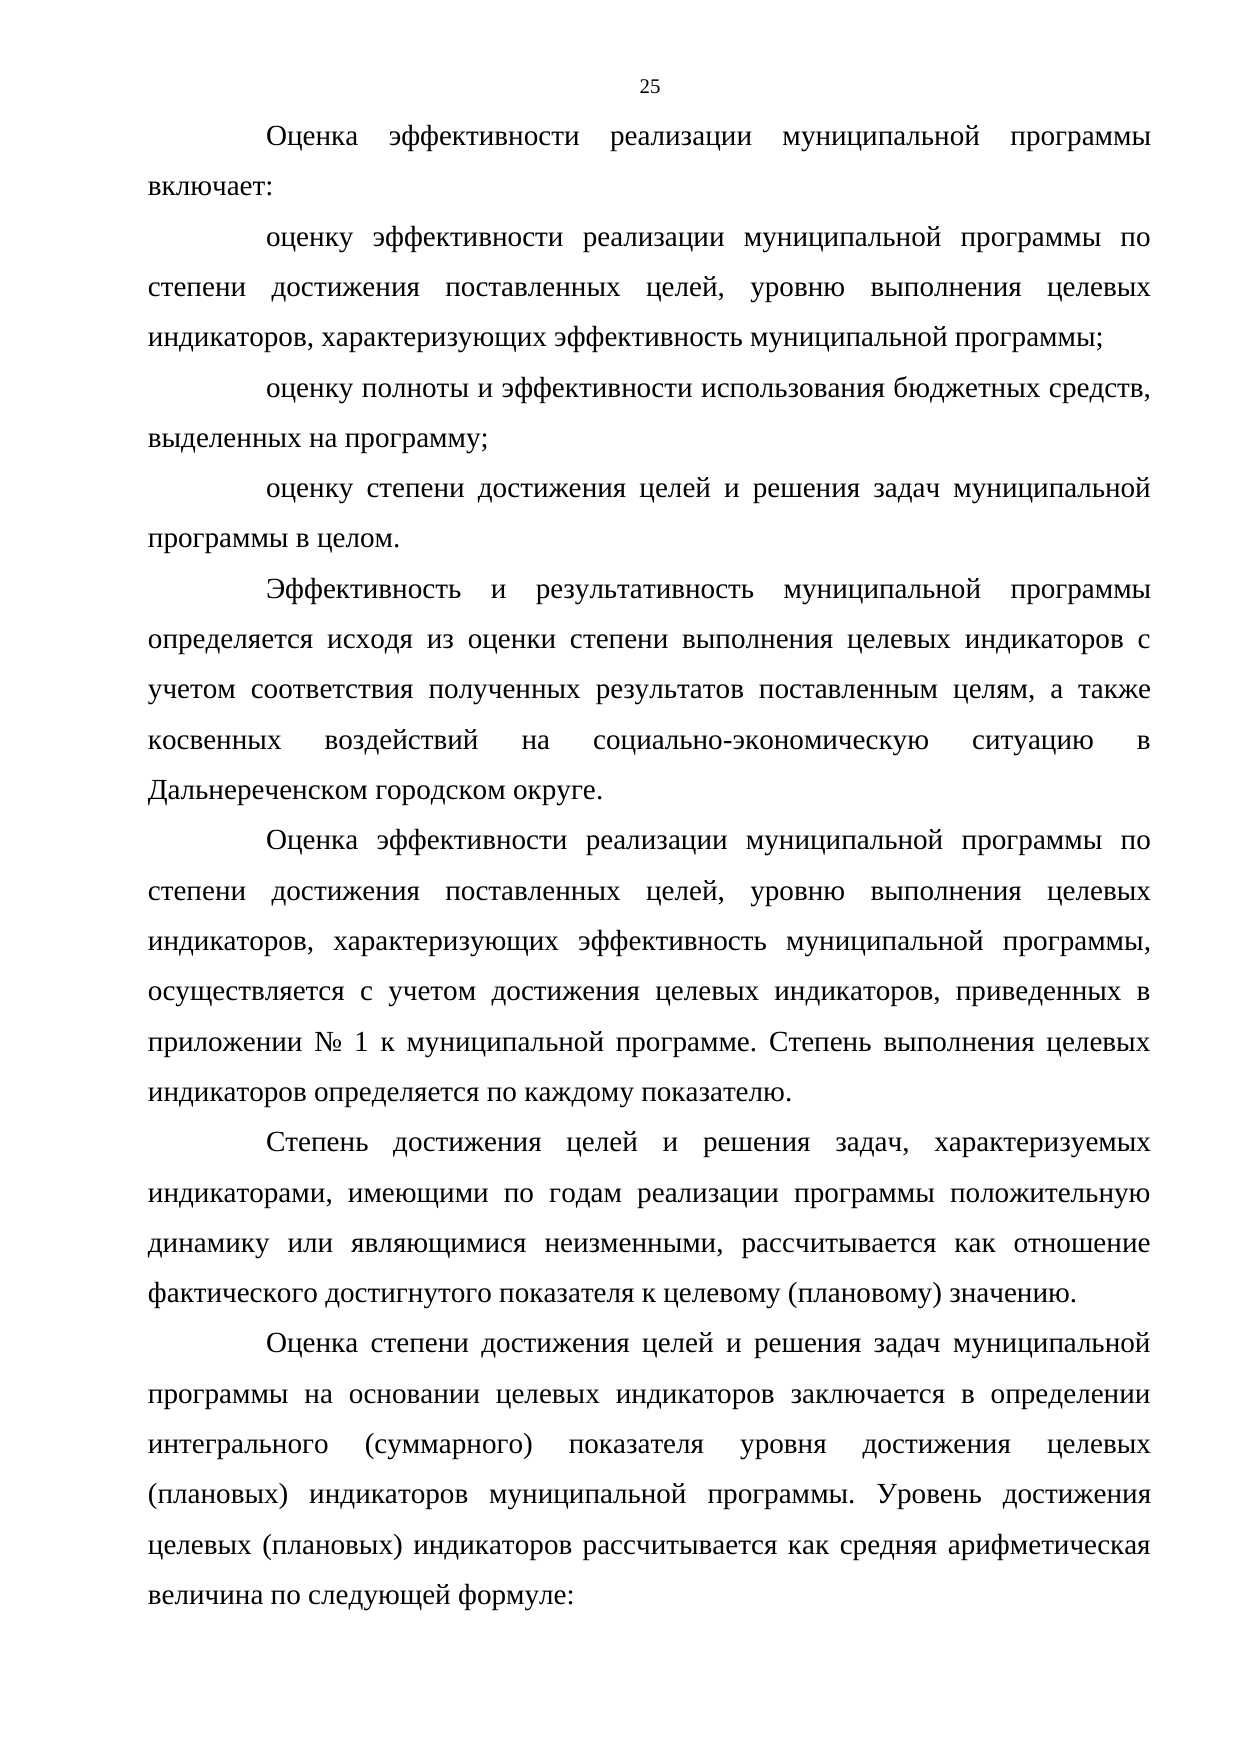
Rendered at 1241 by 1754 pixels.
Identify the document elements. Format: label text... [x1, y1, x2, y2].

text оценку эффективности реализации муниципальной программы по степени достижения поставленных целей, уровню выполнения целевых индикаторов, характеризующих эффективность муниципальной программы; [148, 219, 1152, 353]
text Оценка степени достижения целей и решения задач муниципальной программы на основании целевых индикаторов заключается в определении интегрального (суммарного) показателя уровня достижения целевых (плановых) индикаторов муниципальной программы. Уровень достижения целевых (плановых) индикаторов рассчитывается как средняя арифметическая величина по следующей формуле: [148, 1326, 1152, 1611]
text оценку степени достижения целей и решения задач муниципальной программы в целом. [148, 470, 1152, 554]
text Эффективность и результативность муниципальной программы определяется исходя из оценки степени выполнения целевых индикаторов с учетом соответствия полученных результатов поставленным целям, а также косвенных воздействий на социально-экономическую ситуацию в Дальнереченском городском округе. [148, 571, 1152, 806]
text оценку полноты и эффективности использования бюджетных средств, выделенных на программу; [148, 370, 1152, 453]
text Степень достижения целей и решения задач, характеризуемых индикаторами, имеющими по годам реализации программы положительную динамику или являющимися неизменными, рассчитывается как отношение фактического достигнутого показателя к целевому (плановому) значению. [148, 1124, 1152, 1309]
text Оценка эффективности реализации муниципальной программы включает: [148, 118, 1152, 202]
text Оценка эффективности реализации муниципальной программы по степени достижения поставленных целей, уровню выполнения целевых индикаторов, характеризующих эффективность муниципальной программы, осуществляется с учетом достижения целевых индикаторов, приведенных в приложении № 1 к муниципальной программе. Степень выполнения целевых индикаторов определяется по каждому показателю. [148, 822, 1152, 1108]
